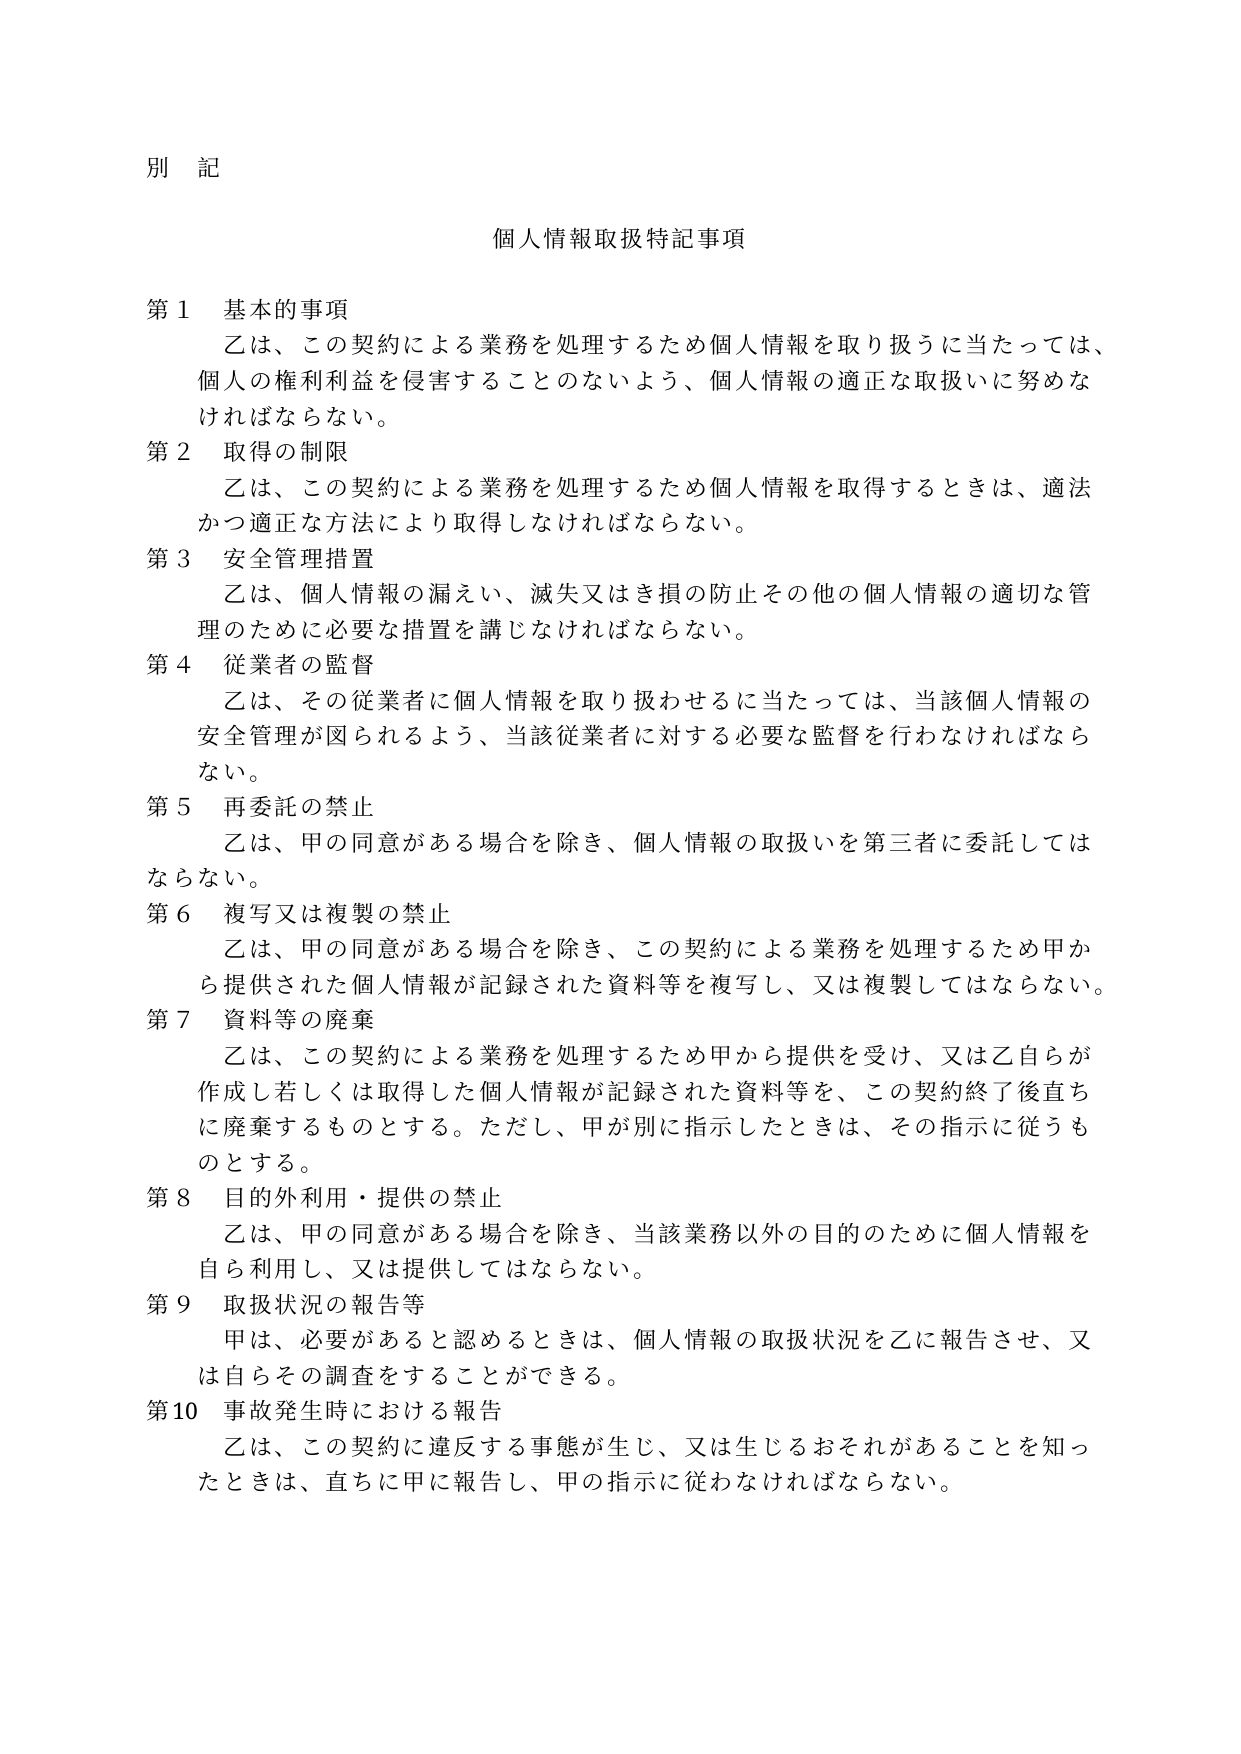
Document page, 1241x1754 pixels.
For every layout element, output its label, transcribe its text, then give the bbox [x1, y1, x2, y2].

text 乙は、この契約による業務を処理するため個人情報を取り扱うに当たっては、個人の権利利益を侵害することのないよう、個人情報の適正な取扱いに努めなければならない。 [194, 326, 1094, 433]
text 第８ 目的外利用・提供の禁止 [146, 1179, 1094, 1214]
text 個人情報取扱特記事項 [146, 220, 1094, 255]
text 乙は、個人情報の漏えい、滅失又はき損の防止その他の個人情報の適切な管理のために必要な措置を講じなければならない。 [189, 575, 1094, 646]
text 第２ 取得の制限 [146, 433, 1094, 468]
text 乙は、甲の同意がある場合を除き、当該業務以外の目的のために個人情報を自ら利用し、又は提供してはならない。 [189, 1214, 1094, 1285]
text 第６ 複写又は複製の禁止 [146, 895, 1094, 930]
text 第７ 資料等の廃棄 [146, 1001, 1094, 1037]
text 甲は、必要があると認めるときは、個人情報の取扱状況を乙に報告させ、又は自らその調査をすることができる。 [188, 1321, 1094, 1392]
text 乙は、その従業者に個人情報を取り扱わせるに当たっては、当該個人情報の安全管理が図られるよう、当該従業者に対する必要な監督を行わなければならない。 [189, 682, 1094, 788]
text 別 記 [146, 149, 1094, 184]
text 乙は、甲の同意がある場合を除き、個人情報の取扱いを第三者に委託してはならない。 [146, 824, 1094, 895]
text 乙は、この契約による業務を処理するため個人情報を取得するときは、適法かつ適正な方法により取得しなければならない。 [188, 468, 1094, 539]
text 乙は、この契約による業務を処理するため甲から提供を受け、又は乙自らが作成し若しくは取得した個人情報が記録された資料等を、この契約終了後直ちに廃棄するものとする。ただし、甲が別に指示したときは、その指示に従うものとする。 [191, 1037, 1094, 1179]
text 第９ 取扱状況の報告等 [146, 1285, 1094, 1321]
text 乙は、この契約に違反する事態が生じ、又は生じるおそれがあることを知ったときは、直ちに甲に報告し、甲の指示に従わなければならない。 [188, 1427, 1094, 1498]
text 乙は、甲の同意がある場合を除き、この契約による業務を処理するため甲から提供された個人情報が記録された資料等を複写し、又は複製してはならない。 [189, 930, 1094, 1001]
text 第４ 従業者の監督 [146, 646, 1094, 682]
text 第10 事故発生時における報告 [146, 1392, 1094, 1427]
text 第５ 再委託の禁止 [146, 788, 1094, 824]
text 第１ 基本的事項 [146, 291, 1094, 326]
text 第３ 安全管理措置 [146, 539, 1094, 575]
